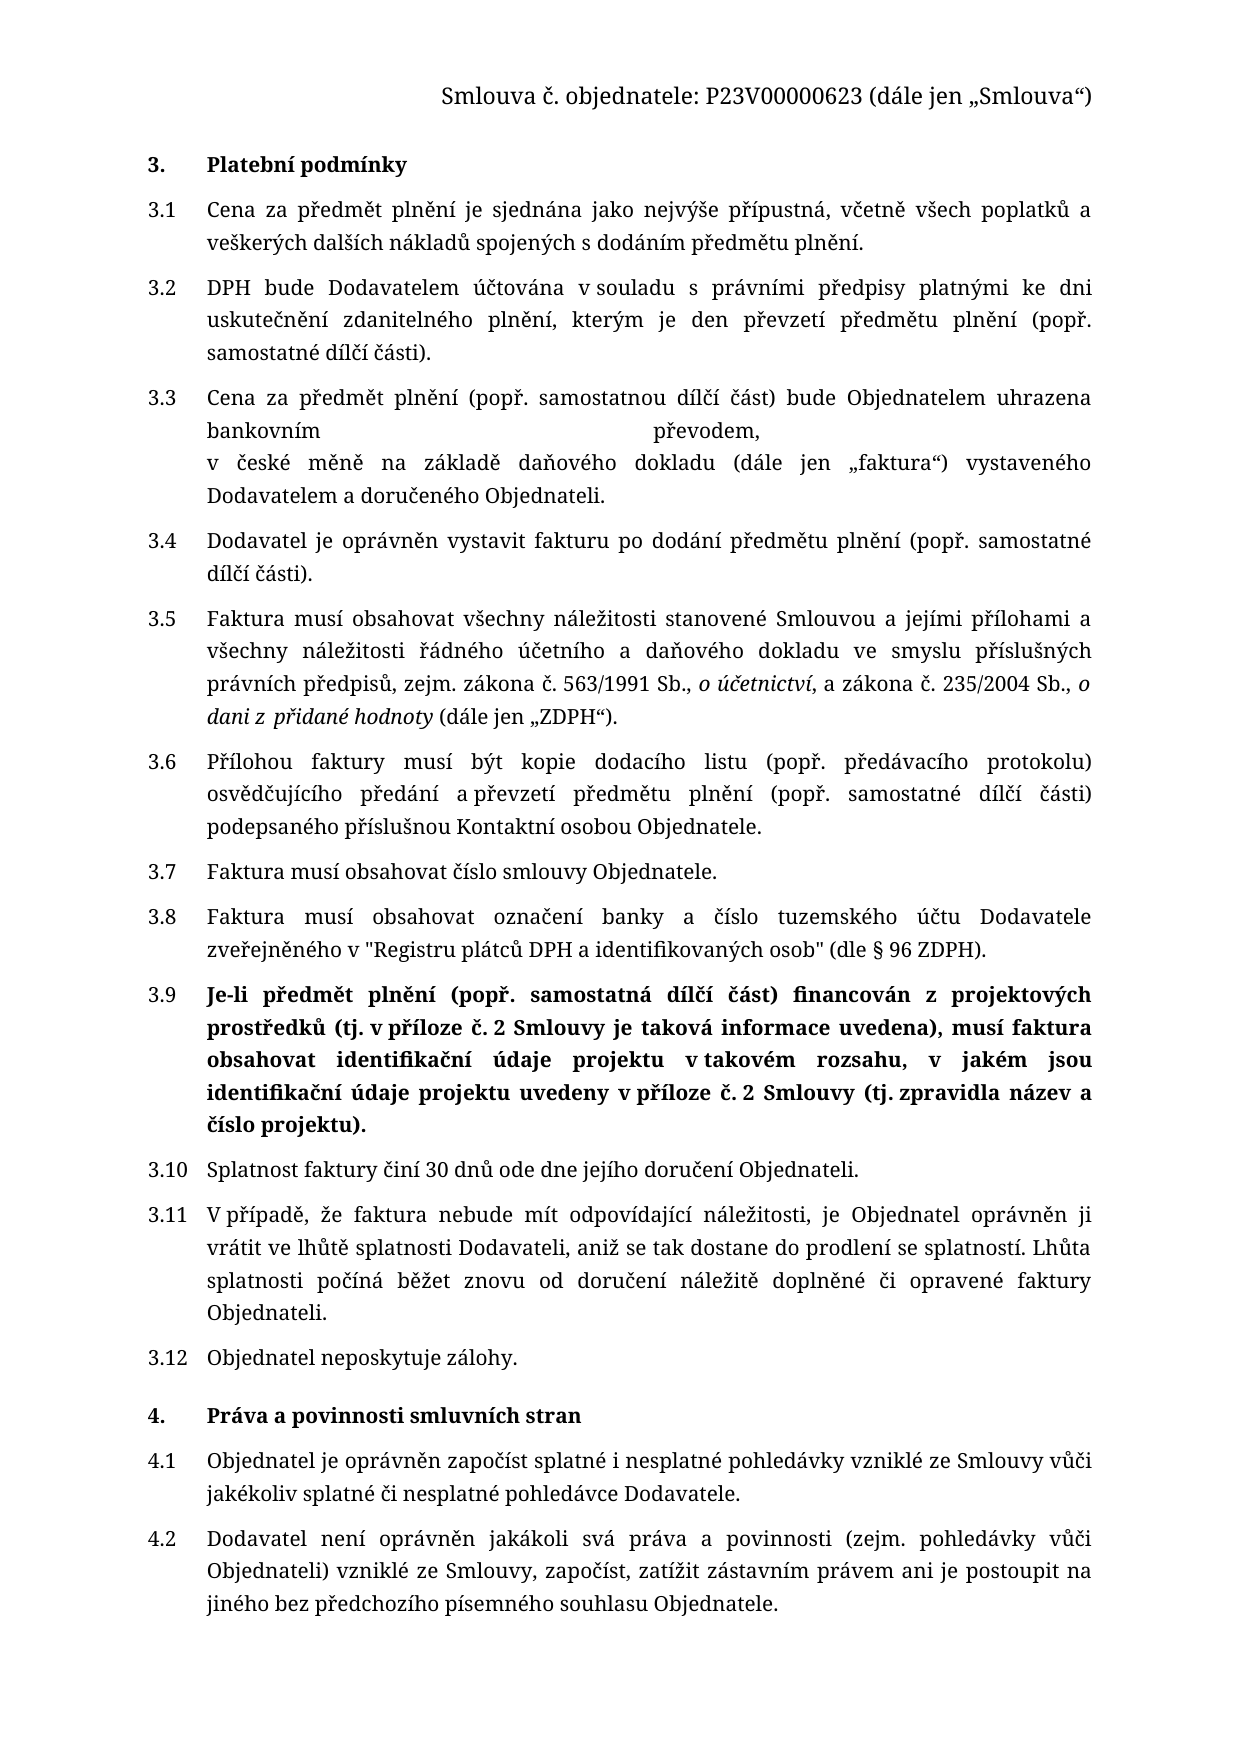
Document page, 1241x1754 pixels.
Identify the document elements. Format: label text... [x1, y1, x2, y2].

list Přílohou faktury musí být kopie dodacího listu (popř. předávacího protokolu) osvědčujícího předání a převzetí předmětu plnění (popř. samostatné dílčí části) podepsaného příslušnou Kontaktní osobou Objednatele. [148, 747, 1093, 841]
list Faktura musí obsahovat označení banky a číslo tuzemského účtu Dodavatele zveřejněného v "Registru plátců DPH a identifikovaných osob" (dle § 96 ZDPH). [148, 902, 1093, 963]
list V případě, že faktura nebude mít odpovídající náležitosti, je Objednatel oprávněn ji vrátit ve lhůtě splatnosti Dodavateli, aniž se tak dostane do prodlení se splatností. Lhůta splatnosti počíná běžet znovu od doručení náležitě doplněné či opravené faktury Objednateli. [148, 1201, 1093, 1327]
list Splatnost faktury činí 30 dnů ode dne jejího doručení Objednateli. [148, 1156, 1093, 1184]
list Objednatel neposkytuje zálohy. [148, 1343, 1093, 1372]
list Faktura musí obsahovat všechny náležitosti stanovené Smlouvou a jejími přílohami a všechny náležitosti řádného účetního a daňového dokladu ve smyslu příslušných právních předpisů, zejm. zákona č. 563/1991 Sb., o účetnictví, a zákona č. 235/2004 Sb., o dani z přidané hodnoty (dále jen „ZDPH“). [148, 604, 1093, 730]
list Dodavatel je oprávněn vystavit fakturu po dodání předmětu plnění (popř. samostatné dílčí části). [148, 526, 1093, 587]
list Faktura musí obsahovat číslo smlouvy Objednatele. [148, 857, 1093, 886]
list Objednatel je oprávněn započíst splatné i nesplatné pohledávky vzniklé ze Smlouvy vůči jakékoliv splatné či nesplatné pohledávce Dodavatele. [148, 1446, 1093, 1507]
list Práva a povinnosti smluvních stran [148, 1401, 1093, 1429]
list Je-li předmět plnění (popř. samostatná dílčí část) financován z projektových prostředků (tj. v příloze č. 2 Smlouvy je taková informace uvedena), musí faktura obsahovat identifikační údaje projektu v takovém rozsahu, v jakém jsou identifikační údaje projektu uvedeny v příloze č. 2 Smlouvy (tj. zpravidla název a číslo projektu). [148, 980, 1093, 1139]
list DPH bude Dodavatelem účtována v souladu s právními předpisy platnými ke dni uskutečnění zdanitelného plnění, kterým je den převzetí předmětu plnění (popř. samostatné dílčí části). [148, 273, 1093, 367]
list Platební podmínky [148, 150, 1093, 179]
list Cena za předmět plnění je sjednána jako nejvýše přípustná, včetně všech poplatků a veškerých dalších nákladů spojených s dodáním předmětu plnění. [148, 195, 1093, 256]
list Dodavatel není oprávněn jakákoli svá práva a povinnosti (zejm. pohledávky vůči Objednateli) vzniklé ze Smlouvy, započíst, zatížit zástavním právem ani je postoupit na jiného bez předchozího písemného souhlasu Objednatele. [148, 1524, 1093, 1618]
list Cena za předmět plnění (popř. samostatnou dílčí část) bude Objednatelem uhrazena bankovním převodem, v české měně na základě daňového dokladu (dále jen „faktura“) vystaveného Dodavatelem a doručeného Objednateli. [148, 383, 1093, 509]
